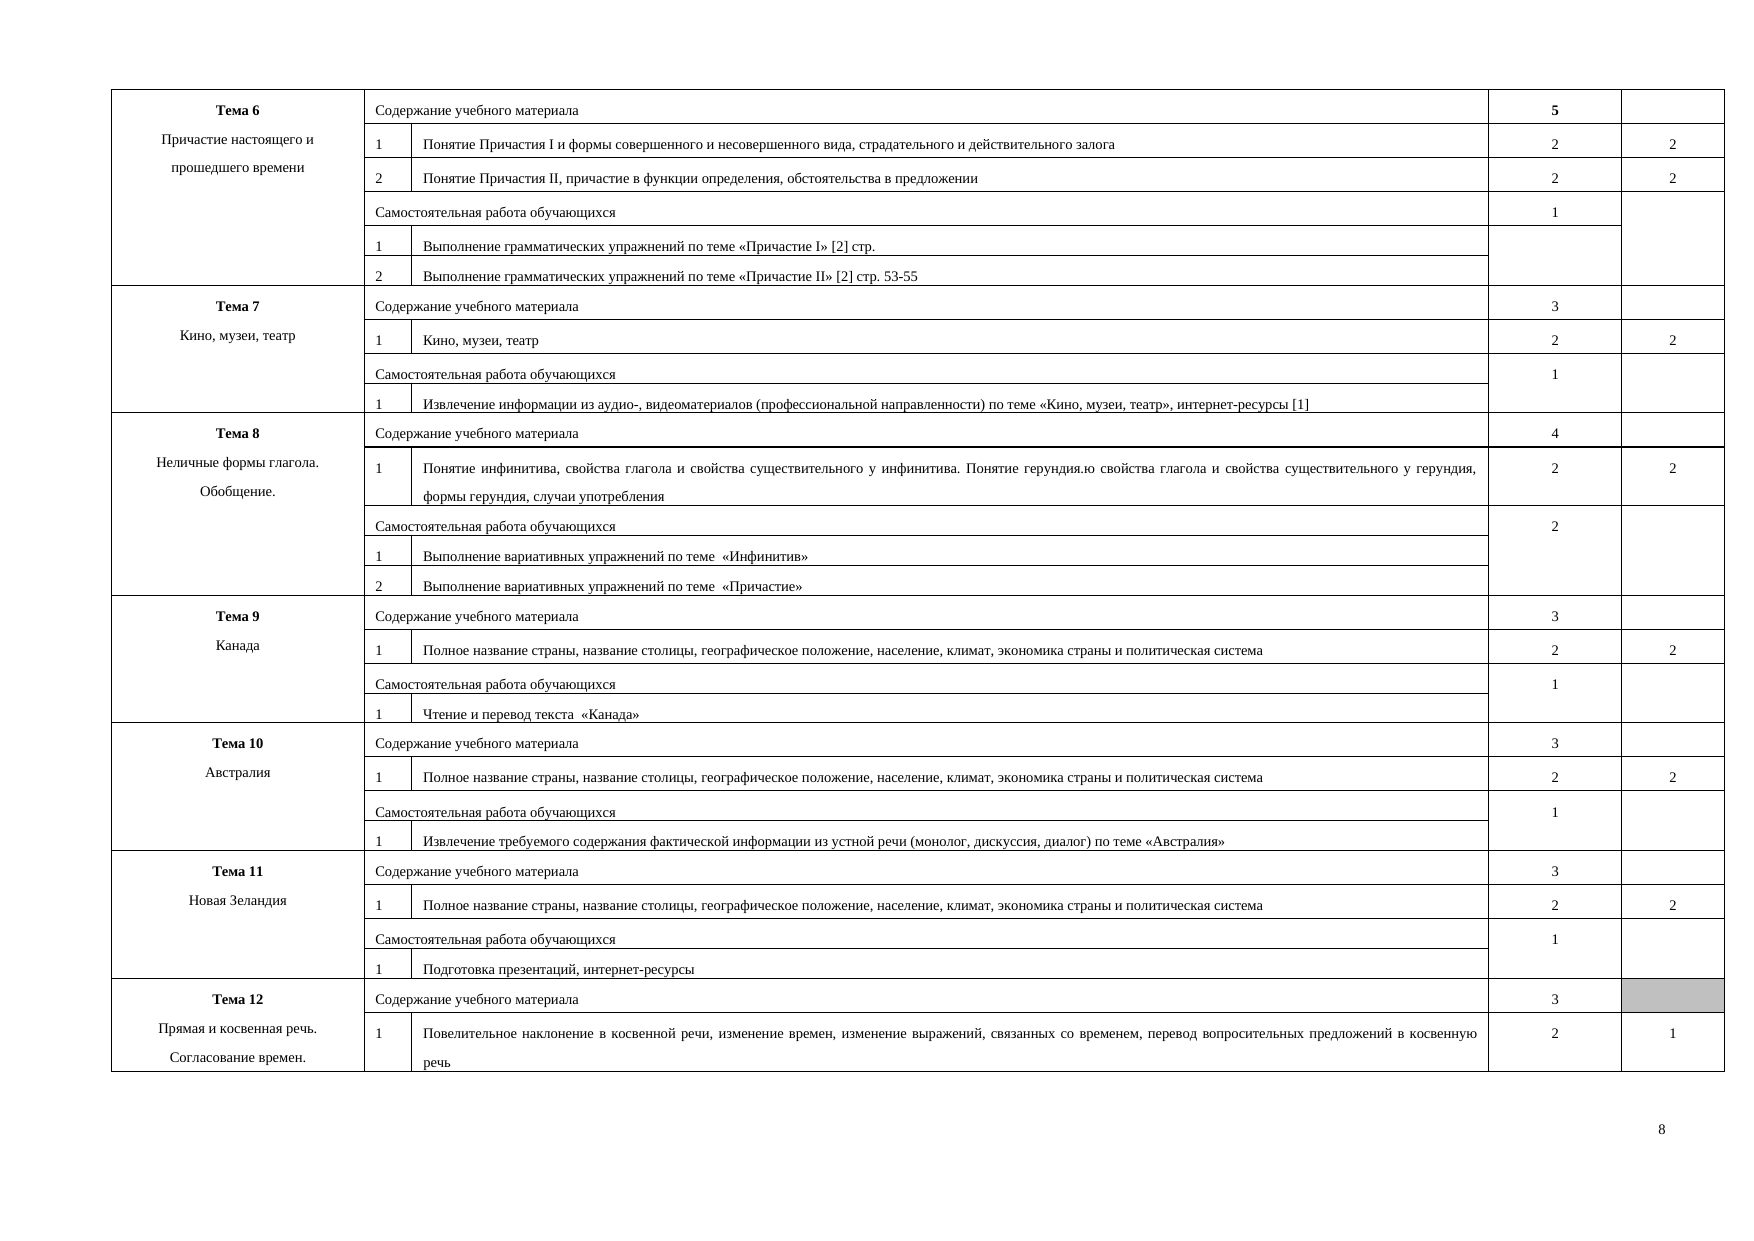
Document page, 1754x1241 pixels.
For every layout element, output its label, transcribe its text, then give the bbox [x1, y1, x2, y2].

table_cell [1622, 791, 1724, 850]
table_cell [1622, 413, 1724, 446]
table_cell 2 [1622, 158, 1724, 191]
table_cell [1622, 286, 1724, 319]
table_cell Выполнение грамматических упражнений по теме «Причастие II» [2] стр. 53-55 [412, 256, 1488, 284]
table_cell [1622, 851, 1724, 884]
table_cell 2 [1489, 506, 1621, 594]
table_cell 2 [1489, 448, 1621, 505]
table_cell 2 [1489, 124, 1621, 157]
table_cell Выполнение грамматических упражнений по теме «Причастие I» [2] стр. [412, 226, 1488, 255]
table_cell 1 [1489, 664, 1621, 722]
table_cell Самостоятельная работа обучающихся [365, 791, 1488, 820]
table_cell 2 [1622, 124, 1724, 157]
table_cell Подготовка презентаций, интернет-ресурсы [412, 949, 1488, 978]
table_cell Полное название страны, название столицы, географическое положение, население, климат, экономика страны и политическая система [412, 885, 1488, 918]
table_cell Содержание учебного материала [365, 979, 1488, 1012]
table_cell Тема 8 Неличные формы глагола. Обобщение. [112, 413, 364, 594]
table_cell Понятие Причастия II, причастие в функции определения, обстоятельства в предложении [412, 158, 1488, 191]
table_cell 2 [1489, 158, 1621, 191]
table_cell 1 [365, 630, 411, 663]
table_cell Выполнение вариативных упражнений по теме «Причастие» [412, 566, 1488, 594]
table_cell 1 [365, 949, 411, 978]
table_cell Повелительное наклонение в косвенной речи, изменение времен, изменение выражений, связанных со временем, перевод вопросительных предложений в косвенную речь [412, 1013, 1488, 1071]
table_cell 2 [365, 158, 411, 191]
table_cell Содержание учебного материала [365, 413, 1488, 446]
table_cell 3 [1489, 286, 1621, 319]
table_cell [1622, 506, 1724, 594]
table_cell 2 [1622, 757, 1724, 790]
table_cell 1 [1489, 354, 1621, 412]
table_cell 1 [365, 384, 411, 412]
table_cell Кино, музеи, театр [412, 320, 1488, 353]
table_cell 2 [365, 256, 411, 284]
table_cell 2 [1622, 448, 1724, 505]
table_cell 1 [365, 536, 411, 564]
table_cell [1622, 192, 1724, 284]
table_cell Самостоятельная работа обучающихся [365, 664, 1488, 692]
table_cell 1 [365, 124, 411, 157]
table_cell Выполнение вариативных упражнений по теме «Инфинитив» [412, 536, 1488, 564]
table_cell [1622, 919, 1724, 978]
table_cell Самостоятельная работа обучающихся [365, 192, 1488, 225]
table_cell Содержание учебного материала [365, 286, 1488, 319]
table_cell 2 [1489, 320, 1621, 353]
table_cell [1489, 226, 1621, 284]
table_cell Извлечение информации из аудио-, видеоматериалов (профессиональной направленности) по теме «Кино, музеи, театр», интернет-ресурсы [1] [412, 384, 1488, 412]
table_cell Полное название страны, название столицы, географическое положение, население, климат, экономика страны и политическая система [412, 630, 1488, 663]
table_cell 3 [1489, 596, 1621, 628]
table_cell 1 [365, 885, 411, 918]
table_cell 1 [1489, 791, 1621, 850]
table_cell 1 [365, 226, 411, 255]
table_cell Самостоятельная работа обучающихся [365, 919, 1488, 948]
table_cell Понятие инфинитива, свойства глагола и свойства существительного у инфинитива. Понятие герундия.ю свойства глагола и свойства существительного у герундия, формы герундия, случаи употребления [412, 448, 1488, 505]
table_cell 3 [1489, 851, 1621, 884]
table_cell 1 [365, 1013, 411, 1071]
table_cell Тема 6 Причастие настоящего и прошедшего времени [112, 90, 364, 284]
table_cell Содержание учебного материала [365, 723, 1488, 756]
table_cell Полное название страны, название столицы, географическое положение, население, климат, экономика страны и политическая система [412, 757, 1488, 790]
table_cell 2 [1489, 885, 1621, 918]
table_cell Тема 12 Прямая и косвенная речь. Согласование времен. [112, 979, 364, 1071]
table_cell 1 [365, 694, 411, 722]
table_cell Тема 11 Новая Зеландия [112, 851, 364, 978]
table_cell 1 [365, 448, 411, 505]
table_cell 1 [1489, 919, 1621, 978]
table_cell 2 [1622, 320, 1724, 353]
table_cell Самостоятельная работа обучающихся [365, 506, 1488, 535]
table_cell 2 [365, 566, 411, 594]
table_cell 2 [1622, 630, 1724, 663]
table_cell Самостоятельная работа обучающихся [365, 354, 1488, 382]
table_cell Понятие Причастия I и формы совершенного и несовершенного вида, страдательного и действительного залога [412, 124, 1488, 157]
table_cell 2 [1489, 1013, 1621, 1071]
table_cell 2 [1622, 885, 1724, 918]
table_cell 2 [1489, 757, 1621, 790]
table_cell 3 [1489, 723, 1621, 756]
table_cell 1 [365, 320, 411, 353]
table_cell 2 [1489, 630, 1621, 663]
table_cell Тема 9 Канада [112, 596, 364, 722]
table_cell Содержание учебного материала [365, 596, 1488, 628]
table_cell [1622, 723, 1724, 756]
table_cell [1622, 90, 1724, 123]
table_cell Тема 7 Кино, музеи, театр [112, 286, 364, 412]
table_cell [1622, 354, 1724, 412]
table_cell Извлечение требуемого содержания фактической информации из устной речи (монолог, дискуссия, диалог) по теме «Австралия» [412, 821, 1488, 850]
table_cell [1622, 596, 1724, 628]
table_cell Содержание учебного материала [365, 851, 1488, 884]
table_cell 4 [1489, 413, 1621, 446]
table_cell 1 [365, 821, 411, 850]
table_cell 1 [1622, 1013, 1724, 1071]
table_cell [1622, 979, 1724, 1012]
table_cell 5 [1489, 90, 1621, 123]
table_cell Чтение и перевод текста «Канада» [412, 694, 1488, 722]
table_cell 1 [1489, 192, 1621, 225]
table_cell Тема 10 Австралия [112, 723, 364, 850]
table_cell Содержание учебного материала [365, 90, 1488, 123]
table_cell 1 [365, 757, 411, 790]
table_cell [1622, 664, 1724, 722]
table_cell 3 [1489, 979, 1621, 1012]
